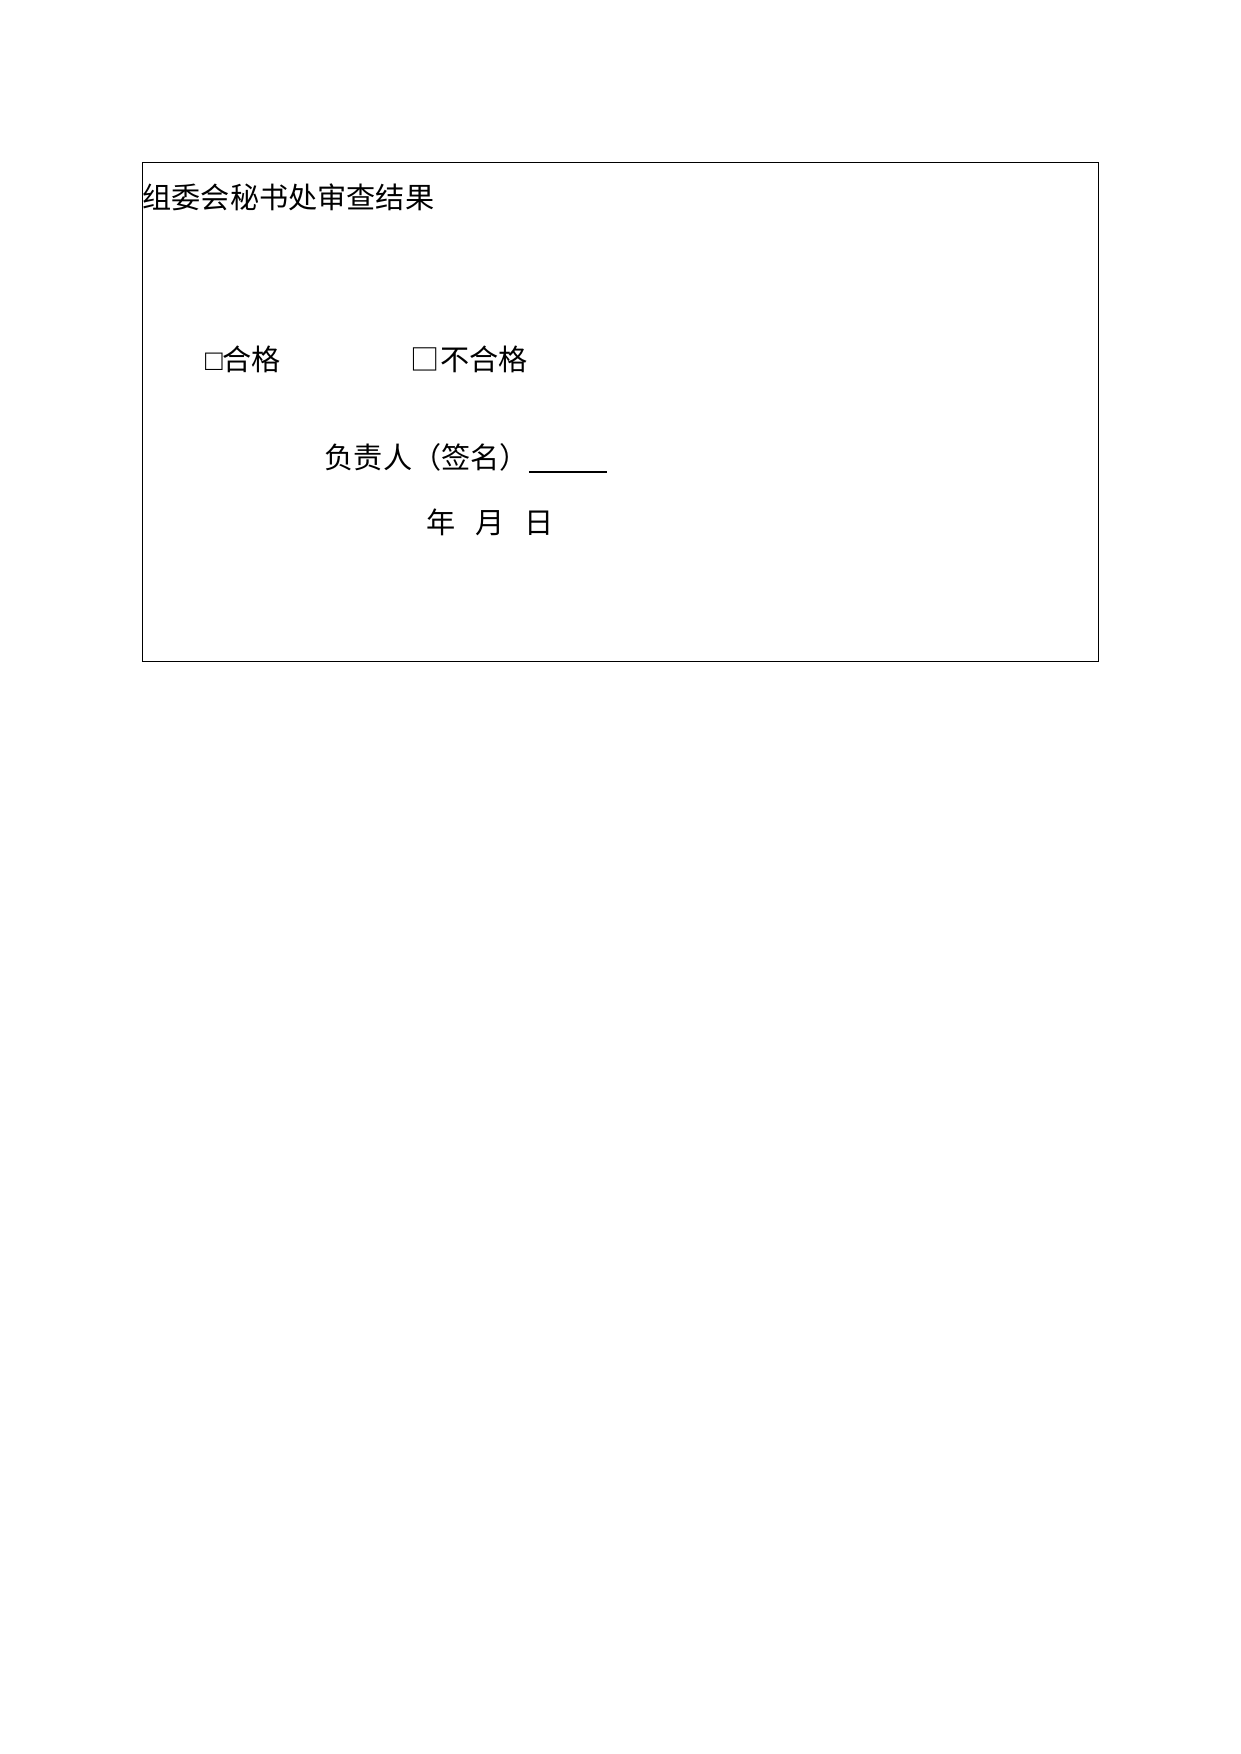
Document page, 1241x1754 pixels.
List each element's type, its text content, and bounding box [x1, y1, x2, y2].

table_cell 组委会秘书处审查结果 □合格 □不合格 负责人（签名） 年 月 日 [143, 163, 1098, 661]
